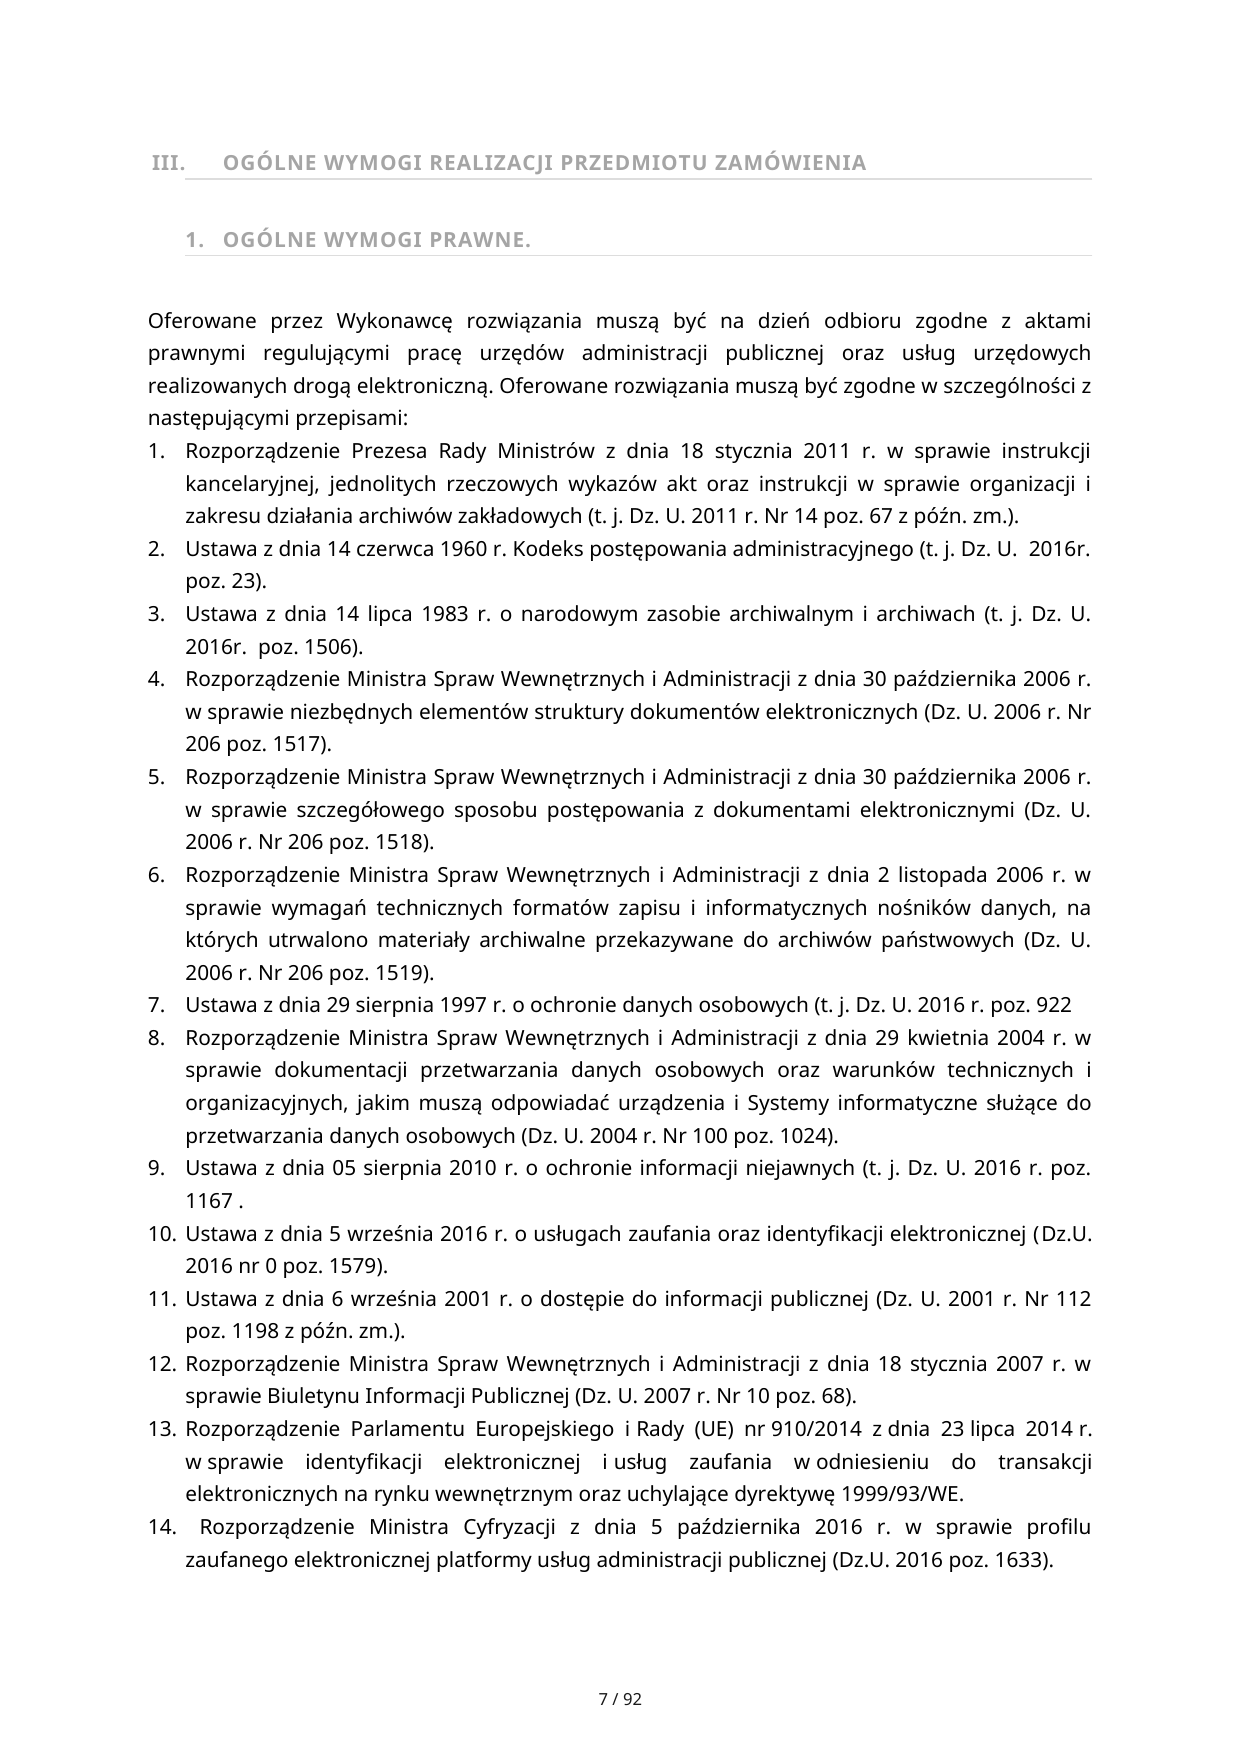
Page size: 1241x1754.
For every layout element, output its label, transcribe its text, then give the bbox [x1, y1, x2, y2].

subtitle Ogólne wymogi realizacji przedmiotu zamówienia [185, 148, 1092, 178]
list Rozporządzenie Ministra Spraw Wewnętrznych i Administracji z dnia 30 października 2006 r. w sprawie szczegółowego sposobu postępowania z dokumentami elektronicznymi (Dz. U. 2006 r. Nr 206 poz. 1518). [148, 762, 1092, 856]
list Rozporządzenie Ministra Cyfryzacji z dnia 5 października 2016 r. w sprawie profilu zaufanego elektronicznej platformy usług administracji publicznej (Dz.U. 2016 poz. 1633). [148, 1512, 1092, 1573]
list Rozporządzenie Parlamentu Europejskiego i Rady (UE) nr 910/2014 z dnia 23 lipca 2014 r. w sprawie identyfikacji elektronicznej i usług zaufania w odniesieniu do transakcji elektronicznych na rynku wewnętrznym oraz uchylające dyrektywę 1999/93/WE. [148, 1414, 1092, 1508]
list Ustawa z dnia 14 lipca 1983 r. o narodowym zasobie archiwalnym i archiwach (t. j. Dz. U. 2016r. poz. 1506). [148, 599, 1092, 660]
list Ustawa z dnia 5 września 2016 r. o usługach zaufania oraz identyfikacji elektronicznej (Dz.U. 2016 nr 0 poz. 1579). [148, 1219, 1092, 1280]
list Ustawa z dnia 14 czerwca 1960 r. Kodeks postępowania administracyjnego (t. j. Dz. U. 2016r. poz. 23). [148, 534, 1092, 595]
subtitle Ogólne wymogi prawne. [185, 225, 1092, 255]
list Ustawa z dnia 05 sierpnia 2010 r. o ochronie informacji niejawnych (t. j. Dz. U. 2016 r. poz. 1167 . [148, 1153, 1092, 1214]
list Ustawa z dnia 29 sierpnia 1997 r. o ochronie danych osobowych (t. j. Dz. U. 2016 r. poz. 922 [148, 990, 1092, 1019]
list Rozporządzenie Ministra Spraw Wewnętrznych i Administracji z dnia 2 listopada 2006 r. w sprawie wymagań technicznych formatów zapisu i informatycznych nośników danych, na których utrwalono materiały archiwalne przekazywane do archiwów państwowych (Dz. U. 2006 r. Nr 206 poz. 1519). [148, 860, 1092, 986]
list Rozporządzenie Ministra Spraw Wewnętrznych i Administracji z dnia 18 stycznia 2007 r. w sprawie Biuletynu Informacji Publicznej (Dz. U. 2007 r. Nr 10 poz. 68). [148, 1349, 1092, 1410]
list Rozporządzenie Ministra Spraw Wewnętrznych i Administracji z dnia 30 października 2006 r. w sprawie niezbędnych elementów struktury dokumentów elektronicznych (Dz. U. 2006 r. Nr 206 poz. 1517). [148, 664, 1092, 758]
list Rozporządzenie Prezesa Rady Ministrów z dnia 18 stycznia 2011 r. w sprawie instrukcji kancelaryjnej, jednolitych rzeczowych wykazów akt oraz instrukcji w sprawie organizacji i zakresu działania archiwów zakładowych (t. j. Dz. U. 2011 r. Nr 14 poz. 67 z późn. zm.). [148, 436, 1092, 530]
text Oferowane przez Wykonawcę rozwiązania muszą być na dzień odbioru zgodne z aktami prawnymi regulującymi pracę urzędów administracji publicznej oraz usług urzędowych realizowanych drogą elektroniczną. Oferowane rozwiązania muszą być zgodne w szczególności z następującymi przepisami: [148, 306, 1092, 432]
list Rozporządzenie Ministra Spraw Wewnętrznych i Administracji z dnia 29 kwietnia 2004 r. w sprawie dokumentacji przetwarzania danych osobowych oraz warunków technicznych i organizacyjnych, jakim muszą odpowiadać urządzenia i Systemy informatyczne służące do przetwarzania danych osobowych (Dz. U. 2004 r. Nr 100 poz. 1024). [148, 1023, 1092, 1149]
list Ustawa z dnia 6 września 2001 r. o dostępie do informacji publicznej (Dz. U. 2001 r. Nr 112 poz. 1198 z późn. zm.). [148, 1284, 1092, 1345]
